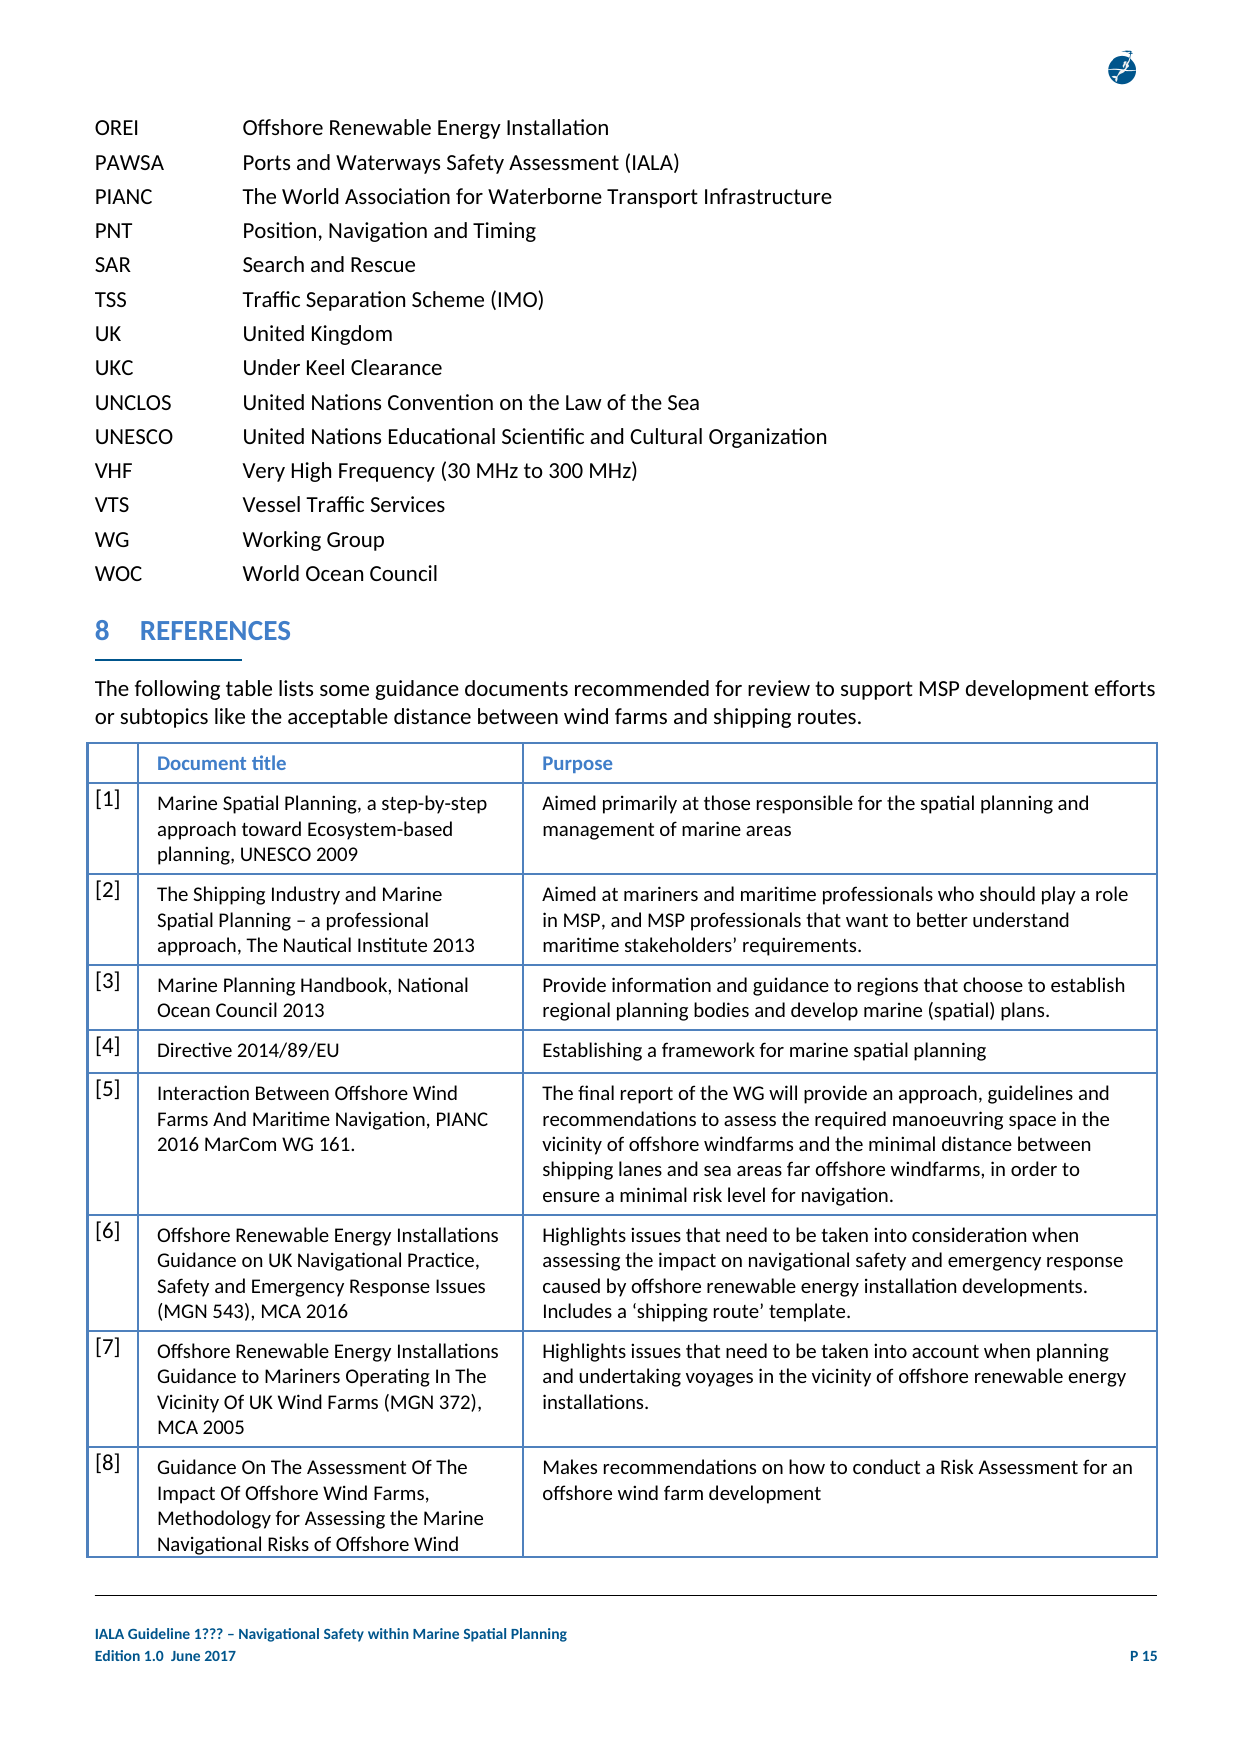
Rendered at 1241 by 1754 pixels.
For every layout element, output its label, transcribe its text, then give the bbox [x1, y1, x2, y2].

table_cell Interaction Between Offshore Wind Farms And Maritime Navigation, PIANC 2016 MarCom WG 161. [139, 1074, 522, 1214]
table_cell [89, 966, 137, 1029]
table_cell The final report of the WG will provide an approach, guidelines and recommendations to assess the required manoeuvring space in the vicinity of offshore windfarms and the minimal distance between shipping lanes and sea areas far offshore windfarms, in order to ensure a minimal risk level for navigation. [524, 1074, 1156, 1214]
text WG Working Group [94, 525, 1157, 553]
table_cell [139, 1448, 522, 1556]
text WOC World Ocean Council [94, 559, 1157, 587]
text VTS Vessel Traffic Services [94, 491, 1157, 518]
table_cell Aimed primarily at those responsible for the spatial planning and management of marine areas [524, 784, 1156, 873]
table_cell [89, 875, 137, 964]
text UK United Kingdom [94, 319, 1157, 347]
text OREI Offshore Renewable Energy Installation [94, 113, 1157, 142]
text UNCLOS United Nations Convention on the Law of the Sea [94, 388, 1157, 416]
table_cell [89, 1031, 137, 1072]
text UNESCO United Nations Educational Scientific and Cultural Organization [94, 422, 1157, 450]
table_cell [524, 1448, 1156, 1556]
table_cell Establishing a framework for marine spatial planning [524, 1031, 1156, 1072]
table_header Purpose [524, 744, 1156, 782]
table_header Document title [139, 744, 522, 782]
table_cell [89, 784, 137, 873]
text VHF Very High Frequency (30 MHz to 300 MHz) [94, 456, 1157, 484]
table_cell Highlights issues that need to be taken into account when planning and undertaking voyages in the vicinity of offshore renewable energy installations. [524, 1332, 1156, 1446]
table_cell [89, 1332, 137, 1446]
table_cell Provide information and guidance to regions that choose to establish regional planning bodies and develop marine (spatial) plans. [524, 966, 1156, 1029]
table_cell Marine Spatial Planning, a step-by-step approach toward Ecosystem-based planning, UNESCO 2009 [139, 784, 522, 873]
text TSS Traffic Separation Scheme (IMO) [94, 285, 1157, 313]
table_cell The Shipping Industry and Marine Spatial Planning – a professional approach, The Nautical Institute 2013 [139, 875, 522, 964]
table_cell Highlights issues that need to be taken into consideration when assessing the impact on navigational safety and emergency response caused by offshore renewable energy installation developments. Includes a ‘shipping route’ template. [524, 1216, 1156, 1330]
table_cell Offshore Renewable Energy Installations Guidance to Mariners Operating In The Vicinity Of UK Wind Farms (MGN 372), MCA 2005 [139, 1332, 522, 1446]
table_cell Directive 2014/89/EU [139, 1031, 522, 1072]
table_header [89, 744, 137, 782]
picture [1077, 0, 1196, 119]
text UKC Under Keel Clearance [94, 353, 1157, 381]
table_cell Aimed at mariners and maritime professionals who should play a role in MSP, and MSP professionals that want to better understand maritime stakeholders’ requirements. [524, 875, 1156, 964]
text The following table lists some guidance documents recommended for review to support MSP development efforts or subtopics like the acceptable distance between wind farms and shipping routes. [94, 674, 1157, 730]
table_cell [89, 1448, 137, 1556]
text SAR Search and Rescue [94, 251, 1157, 279]
text PNT Position, Navigation and Timing [94, 216, 1157, 244]
table_cell Offshore Renewable Energy Installations Guidance on UK Navigational Practice, Safety and Emergency Response Issues (MGN 543), MCA 2016 [139, 1216, 522, 1330]
subtitle REFERENCES [94, 612, 1157, 648]
text PAWSA Ports and Waterways Safety Assessment (IALA) [94, 148, 1157, 176]
table_cell [89, 1074, 137, 1214]
text PIANC The World Association for Waterborne Transport Infrastructure [94, 182, 1157, 210]
table_cell Marine Planning Handbook, National Ocean Council 2013 [139, 966, 522, 1029]
table_cell [89, 1216, 137, 1330]
